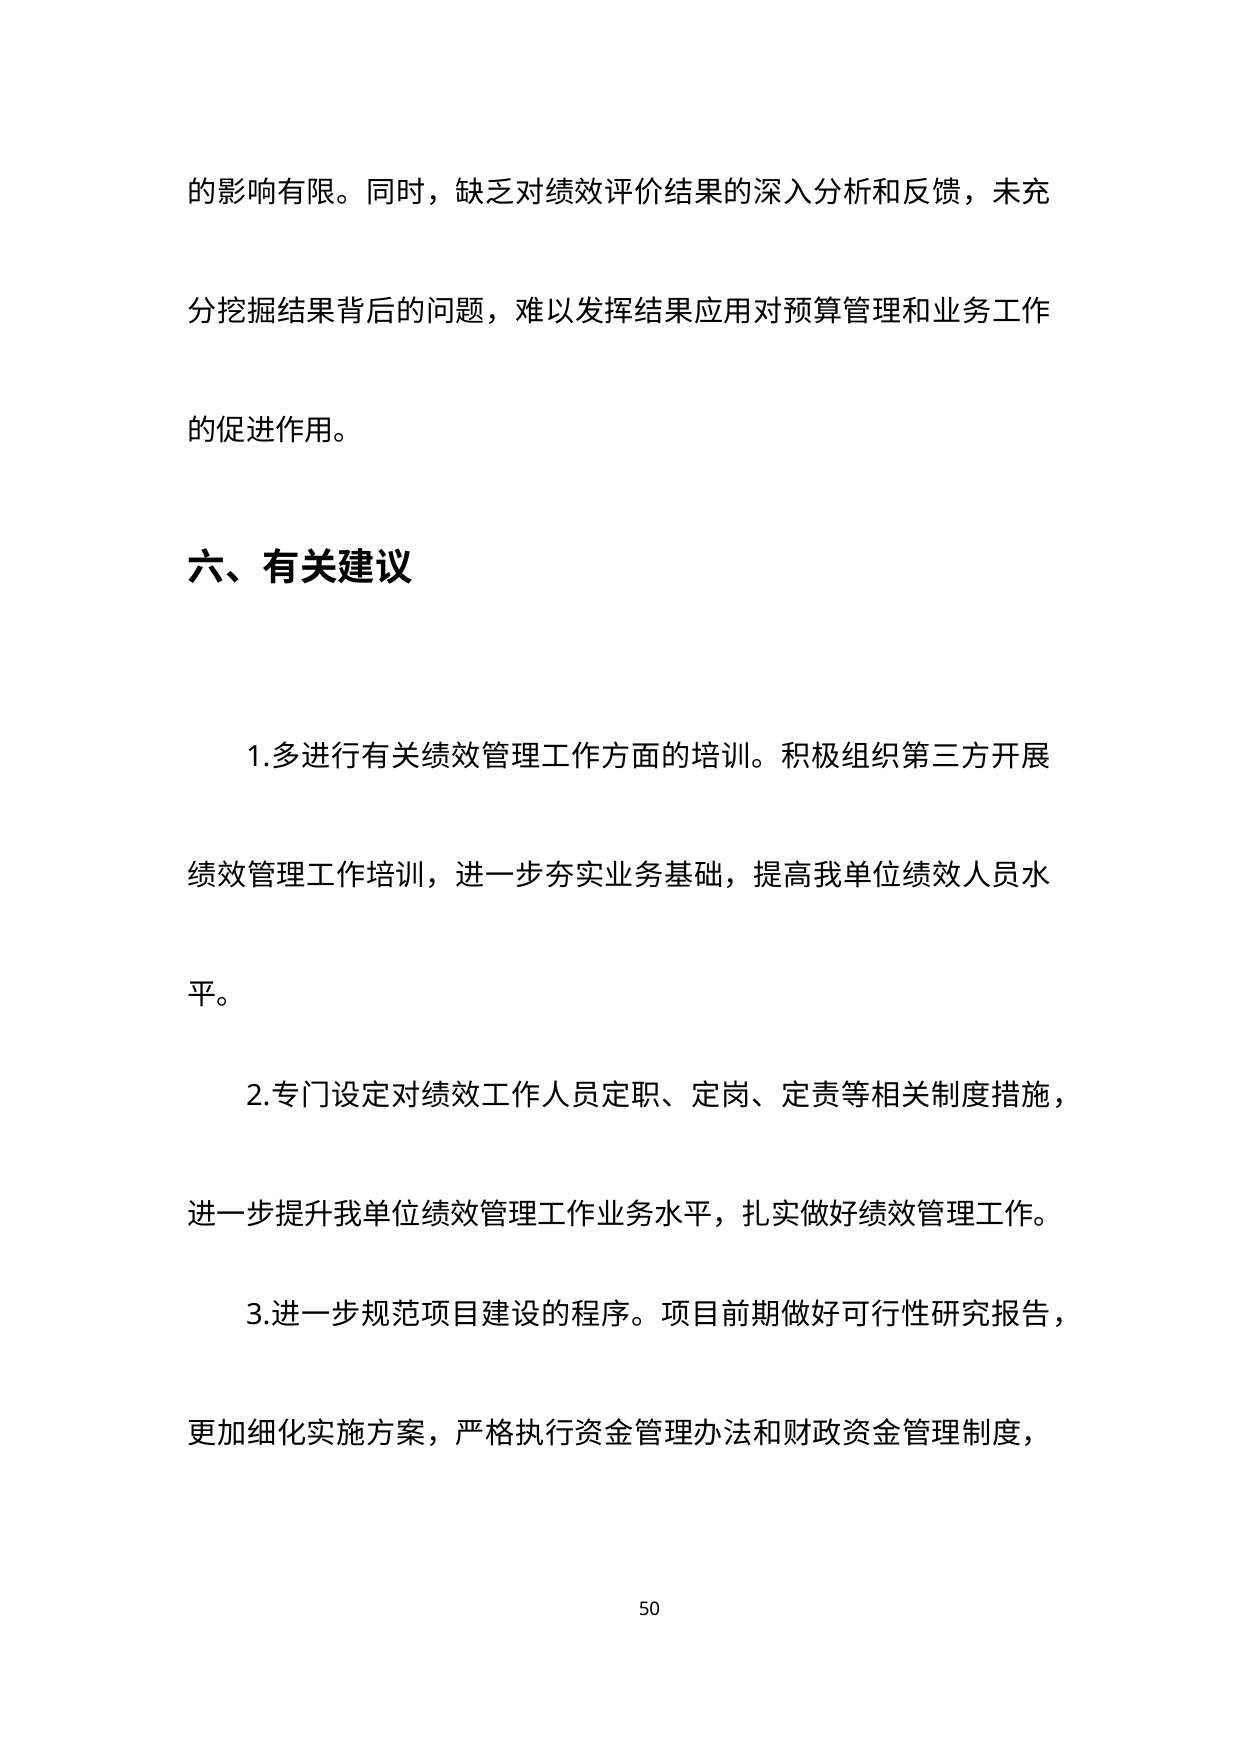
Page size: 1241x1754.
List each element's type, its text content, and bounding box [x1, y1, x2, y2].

text 2.专门设定对绩效工作人员定职、定岗、定责等相关制度措施，进一步提升我单位绩效管理工作业务水平，扎实做好绩效管理工作。 [187, 1053, 1053, 1251]
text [187, 150, 1053, 467]
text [187, 1272, 1053, 1471]
text 1.多进行有关绩效管理工作方面的培训。积极组织第三方开展绩效管理工作培训，进一步夯实业务基础，提高我单位绩效人员水平。 [187, 714, 1053, 1032]
subtitle 六、有关建议 [187, 524, 1053, 603]
